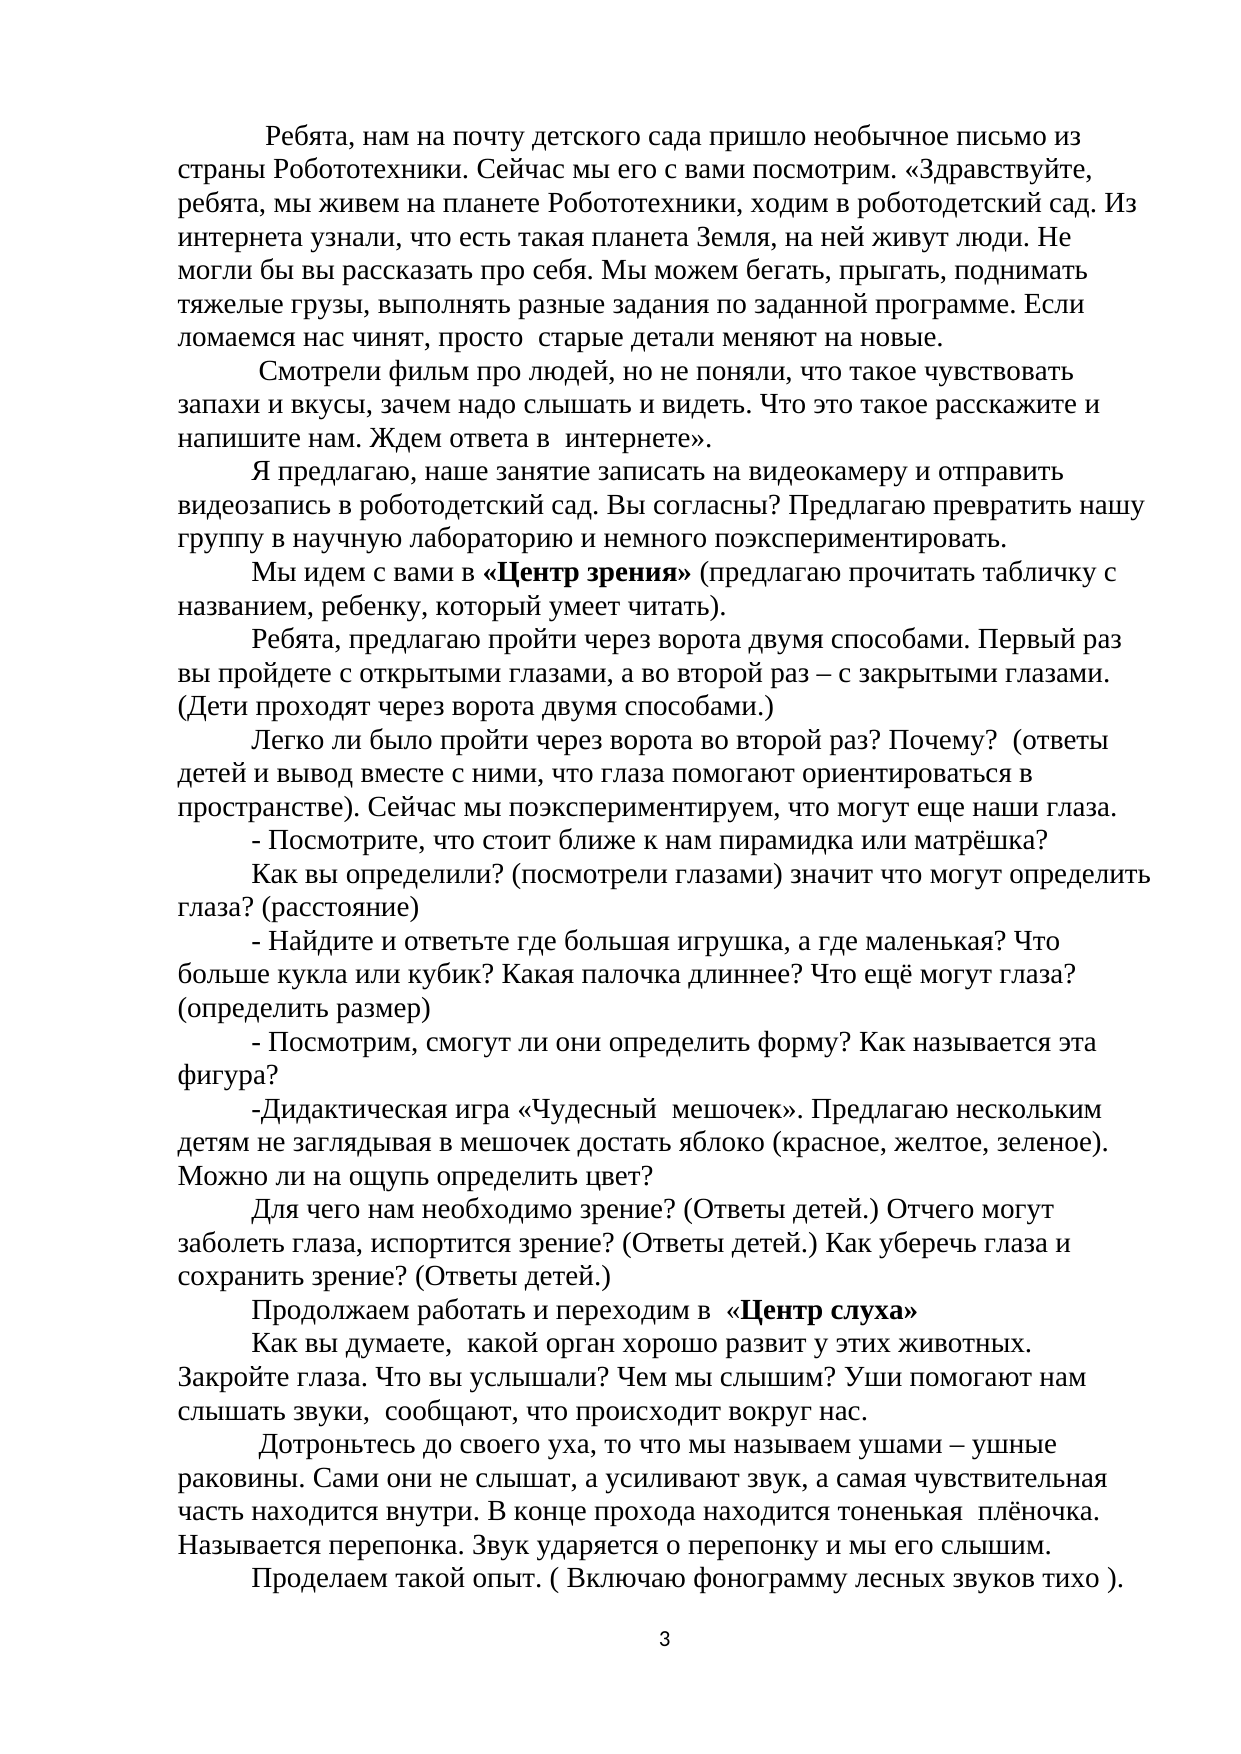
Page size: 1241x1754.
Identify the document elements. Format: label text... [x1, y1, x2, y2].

text Для чего нам необходимо зрение? (Ответы детей.) Отчего могут заболеть глаза, испортится зрение? (Ответы детей.) Как уберечь глаза и сохранить зрение? (Ответы детей.) [177, 1191, 1152, 1292]
text -Дидактическая игра «Чудесный мешочек». Предлагаю нескольким детям не заглядывая в мешочек достать яблоко (красное, желтое, зеленое). Можно ли на ощупь определить цвет? [177, 1091, 1152, 1191]
text Ребята, предлагаю пройти через ворота двумя способами. Первый раз вы пройдете с открытыми глазами, а во второй раз – с закрытыми глазами. (Дети проходят через ворота двумя способами.) [177, 621, 1152, 722]
text Как вы определили? (посмотрели глазами) значит что могут определить глаза? (расстояние) [177, 856, 1152, 923]
text Легко ли было пройти через ворота во второй раз? Почему? (ответы детей и вывод вместе с ними, что глаза помогают ориентироваться в пространстве). Сейчас мы поэкспериментируем, что могут еще наши глаза. [177, 722, 1152, 822]
text Мы идем с вами в «Центр зрения» (предлагаю прочитать табличку с названием, ребенку, который умеет читать). [177, 554, 1152, 621]
text Как вы думаете, какой орган хорошо развит у этих животных. Закройте глаза. Что вы услышали? Чем мы слышим? Уши помогают нам слышать звуки, сообщают, что происходит вокруг нас. [177, 1326, 1152, 1426]
text - Посмотрим, смогут ли они определить форму? Как называется эта фигура? [177, 1024, 1152, 1091]
text Я предлагаю, наше занятие записать на видеокамеру и отправить видеозапись в роботодетский сад. Вы согласны? Предлагаю превратить нашу группу в научную лабораторию и немного поэкспериментировать. [177, 453, 1152, 554]
text Продолжаем работать и переходим в «Центр слуха» [177, 1292, 1152, 1326]
text Ребята, нам на почту детского сада пришло необычное письмо из страны Робототехники. Сейчас мы его с вами посмотрим. «Здравствуйте, ребята, мы живем на планете Робототехники, ходим в роботодетский сад. Из интернета узнали, что есть такая планета Земля, на ней живут люди. Не могли бы вы рассказать про себя. Мы можем бегать, прыгать, поднимать тяжелые грузы, выполнять разные задания по заданной программе. Если ломаемся нас чинят, просто старые детали меняют на новые. [177, 118, 1152, 353]
text Смотрели фильм про людей, но не поняли, что такое чувствовать запахи и вкусы, зачем надо слышать и видеть. Что это такое расскажите и напишите нам. Ждем ответа в интернете». [177, 353, 1152, 453]
text - Посмотрите, что стоит ближе к нам пирамидка или матрёшка? [177, 822, 1152, 856]
text Проделаем такой опыт. ( Включаю фонограмму лесных звуков тихо ). [177, 1560, 1152, 1594]
text Дотроньтесь до своего уха, то что мы называем ушами – ушные раковины. Сами они не слышат, а усиливают звук, а самая чувствительная часть находится внутри. В конце прохода находится тоненькая плёночка. Называется перепонка. Звук ударяется о перепонку и мы его слышим. [177, 1426, 1152, 1560]
text - Найдите и ответьте где большая игрушка, а где маленькая? Что больше кукла или кубик? Какая палочка длиннее? Что ещё могут глаза? (определить размер) [177, 923, 1152, 1024]
